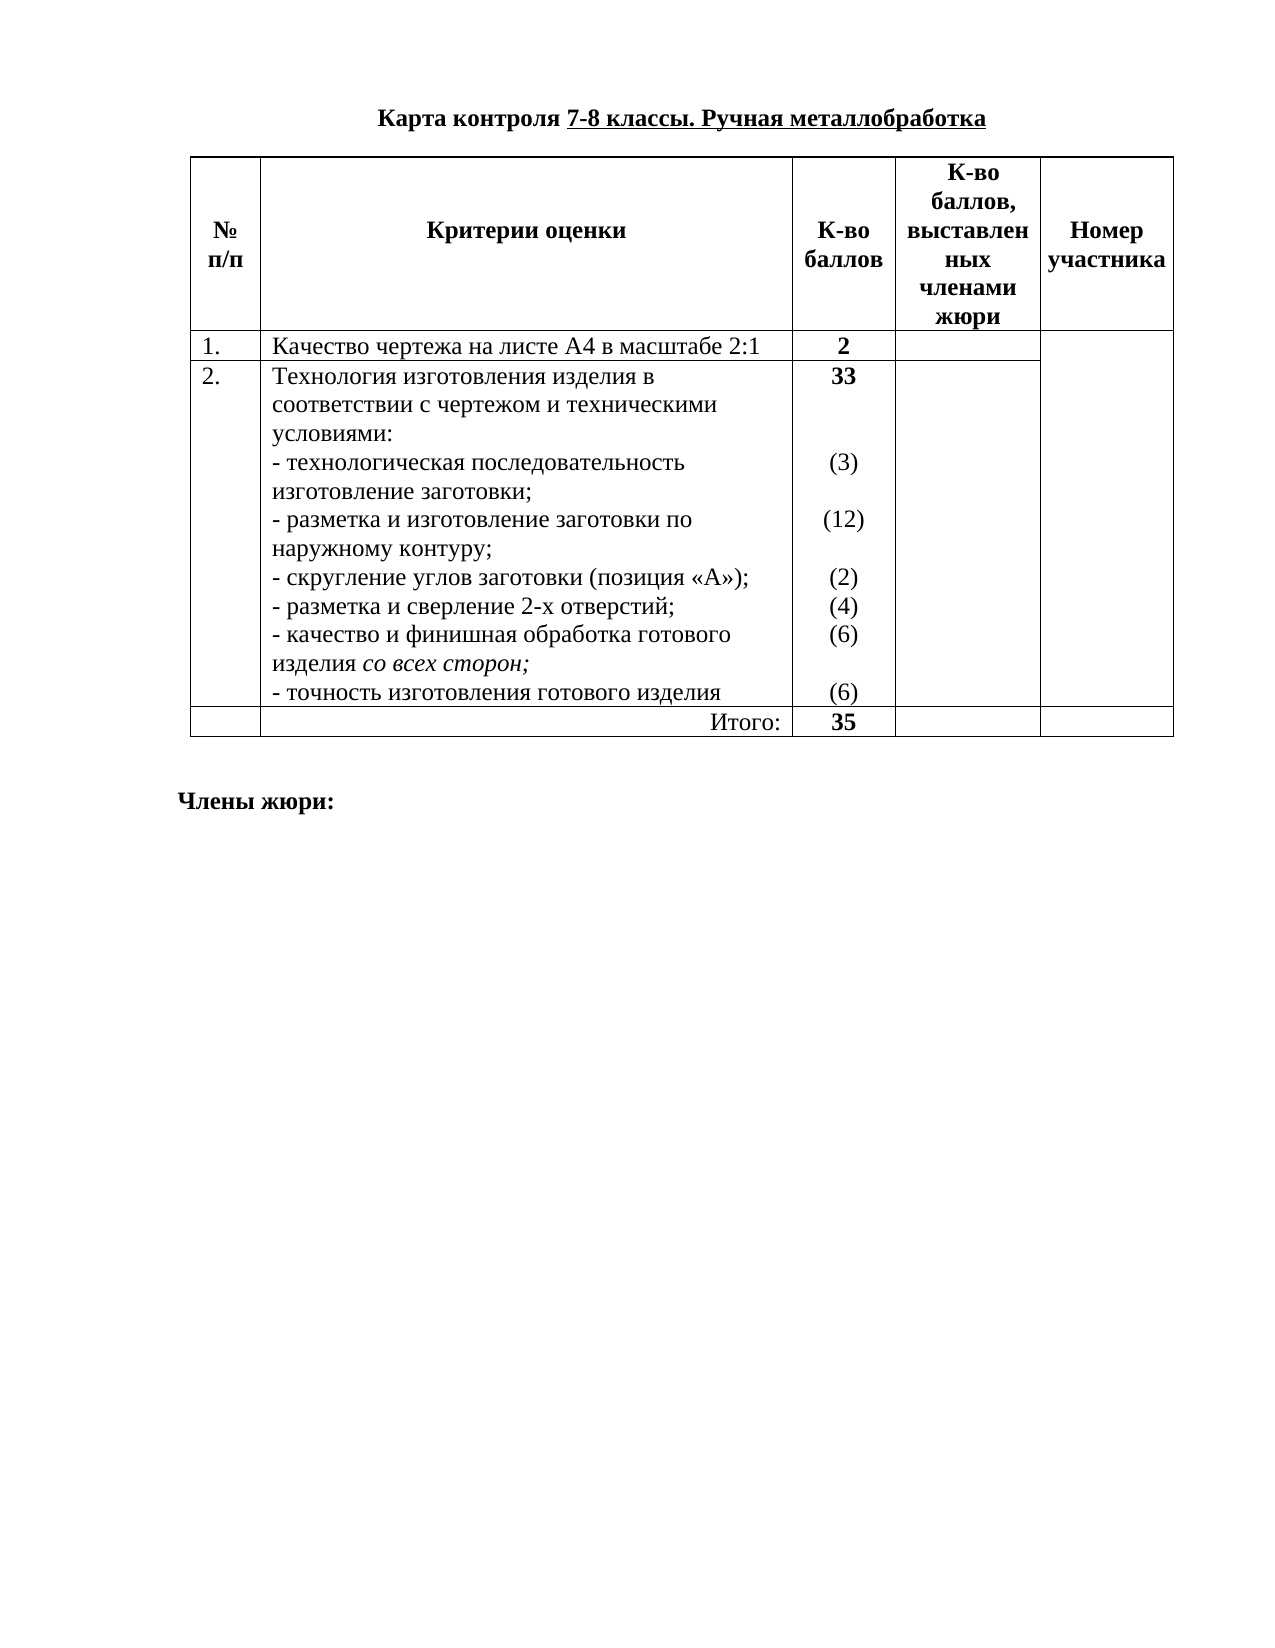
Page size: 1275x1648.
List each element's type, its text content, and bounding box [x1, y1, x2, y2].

table_cell [191, 707, 260, 736]
table_cell Технология изготовления изделия в соответствии с чертежом и техническими условиями: - технологическая последовательность изготовление заготовки; - разметка и изготовление заготовки по наружному контуру; - скругление углов заготовки (позиция «А»); - разметка и сверление 2-х отверстий; - качество и финишная обработка готового изделия со всех сторон; - точность изготовления готового изделия [261, 361, 792, 706]
table_header К-во баллов [793, 158, 895, 330]
text Карта контроля 7-8 классы. Ручная металлобработка [177, 103, 1186, 131]
table_cell 35 [793, 707, 895, 736]
table_header К-во баллов, выставленных членами жюри [896, 158, 1040, 330]
table_cell Итого: [261, 707, 792, 736]
table_cell [896, 361, 1040, 706]
table_cell 2. [191, 361, 260, 706]
text Члены жюри: [177, 786, 1186, 815]
table_cell 33 (3) (12) (2) (4) (6) (6) [793, 361, 895, 706]
table_cell [1041, 707, 1173, 736]
table_header Критерии оценки [261, 158, 792, 330]
table_cell 2 [793, 331, 895, 360]
table_cell [1041, 331, 1173, 706]
table_cell Качество чертежа на листе А4 в масштабе 2:1 [261, 331, 792, 360]
table_cell 1. [191, 331, 260, 360]
table_cell [896, 331, 1040, 360]
table_cell [896, 707, 1040, 736]
table_header № п/п [191, 158, 260, 330]
table_header Номер участника [1041, 158, 1173, 330]
